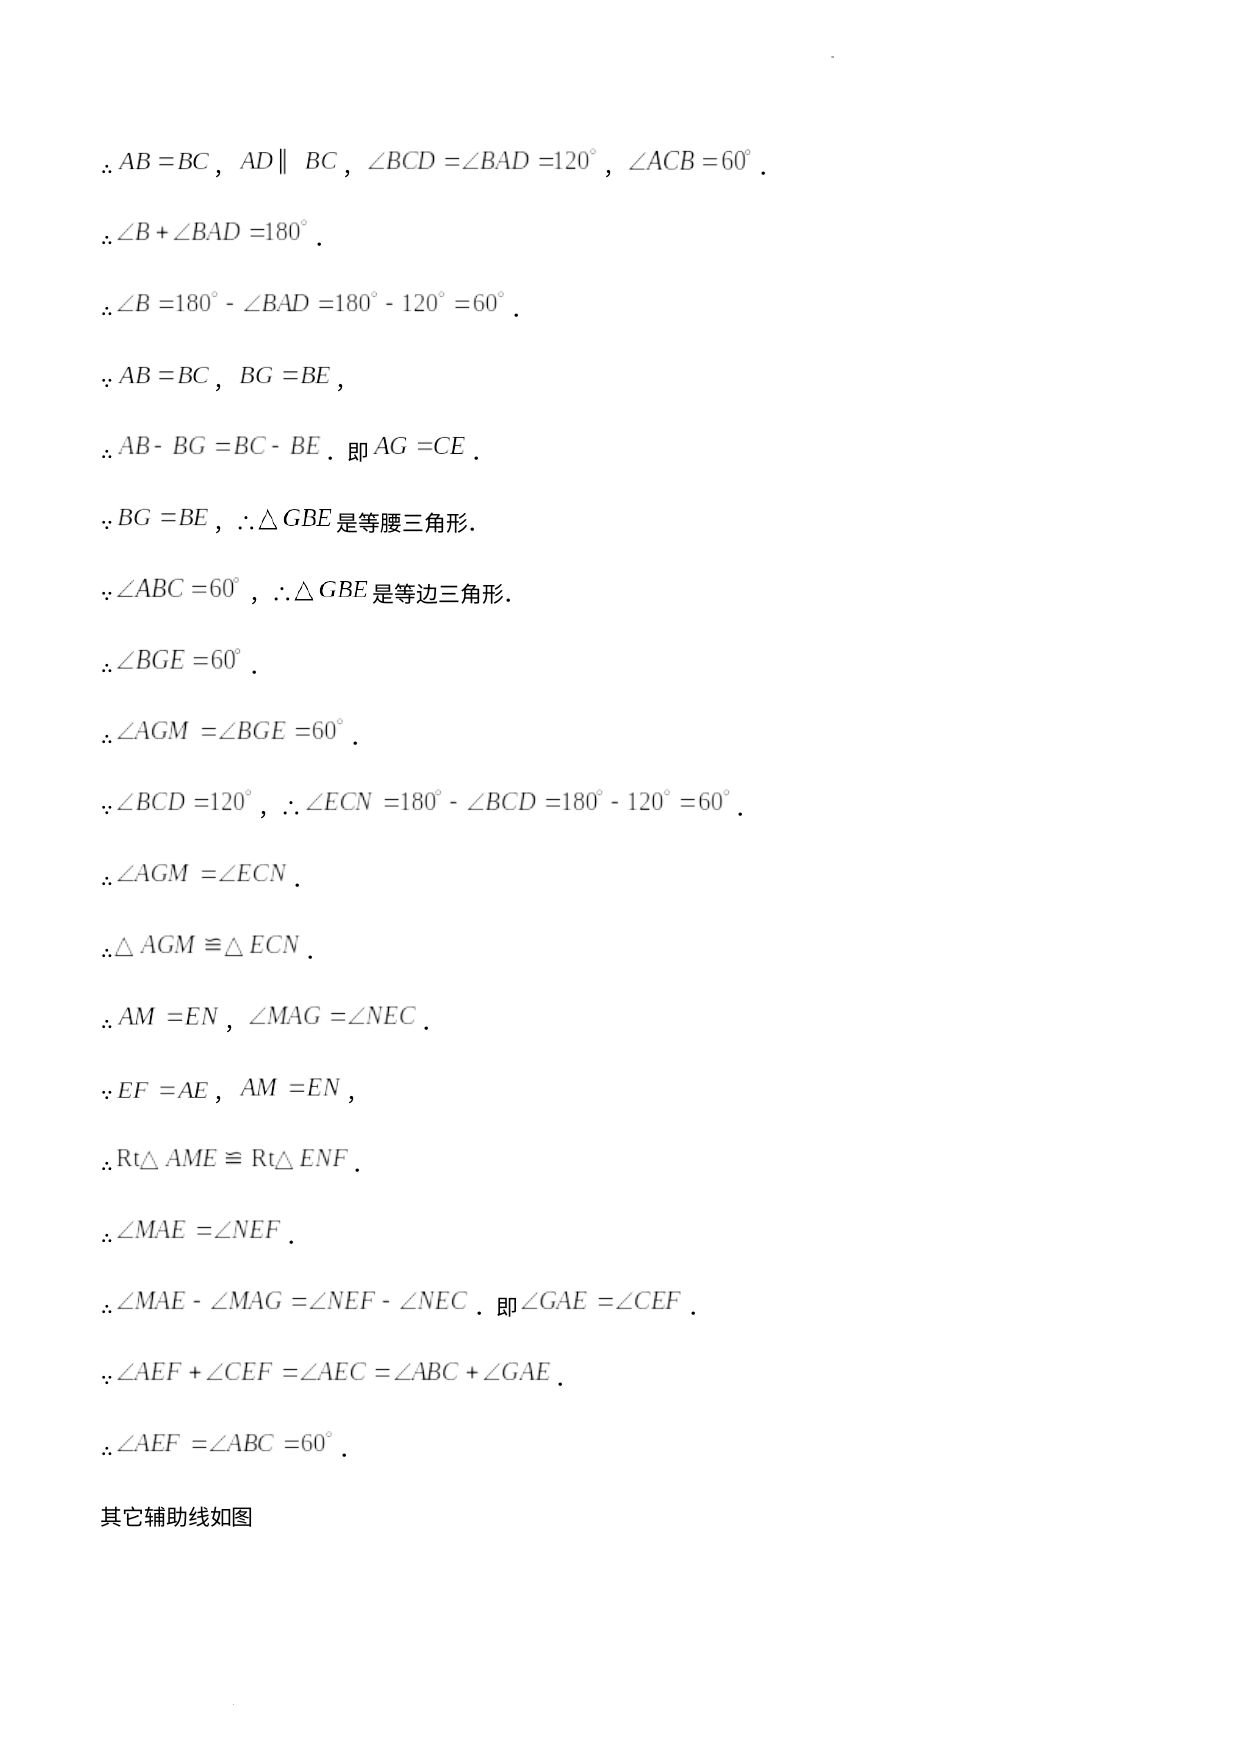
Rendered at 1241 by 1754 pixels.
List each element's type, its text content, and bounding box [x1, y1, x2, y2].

text ∴． [100, 644, 1140, 709]
text ∵，∴是等腰三角形． [100, 502, 1140, 567]
text ∵，∴是等边三角形． [100, 573, 1140, 638]
text ∴． [100, 1143, 1140, 1208]
text ∴，，，． [100, 146, 1140, 211]
text ∵，∴． [100, 787, 1140, 852]
text ∴． [100, 716, 1140, 781]
text ∵． [100, 1357, 1140, 1422]
text ∵，， [100, 1072, 1140, 1137]
text ∴． [100, 1428, 1140, 1493]
text ∴． [100, 929, 1140, 994]
text ∵，， [100, 359, 1140, 424]
text ∴，． [100, 1001, 1140, 1066]
text ∴． [100, 288, 1140, 353]
text ∴． [100, 1214, 1140, 1279]
text ∴．即． [100, 431, 1140, 496]
text ∴． [100, 217, 1140, 282]
text 其它辅助线如图 [100, 1499, 1140, 1532]
text ∴． [100, 858, 1140, 923]
text ∴．即． [100, 1286, 1140, 1351]
